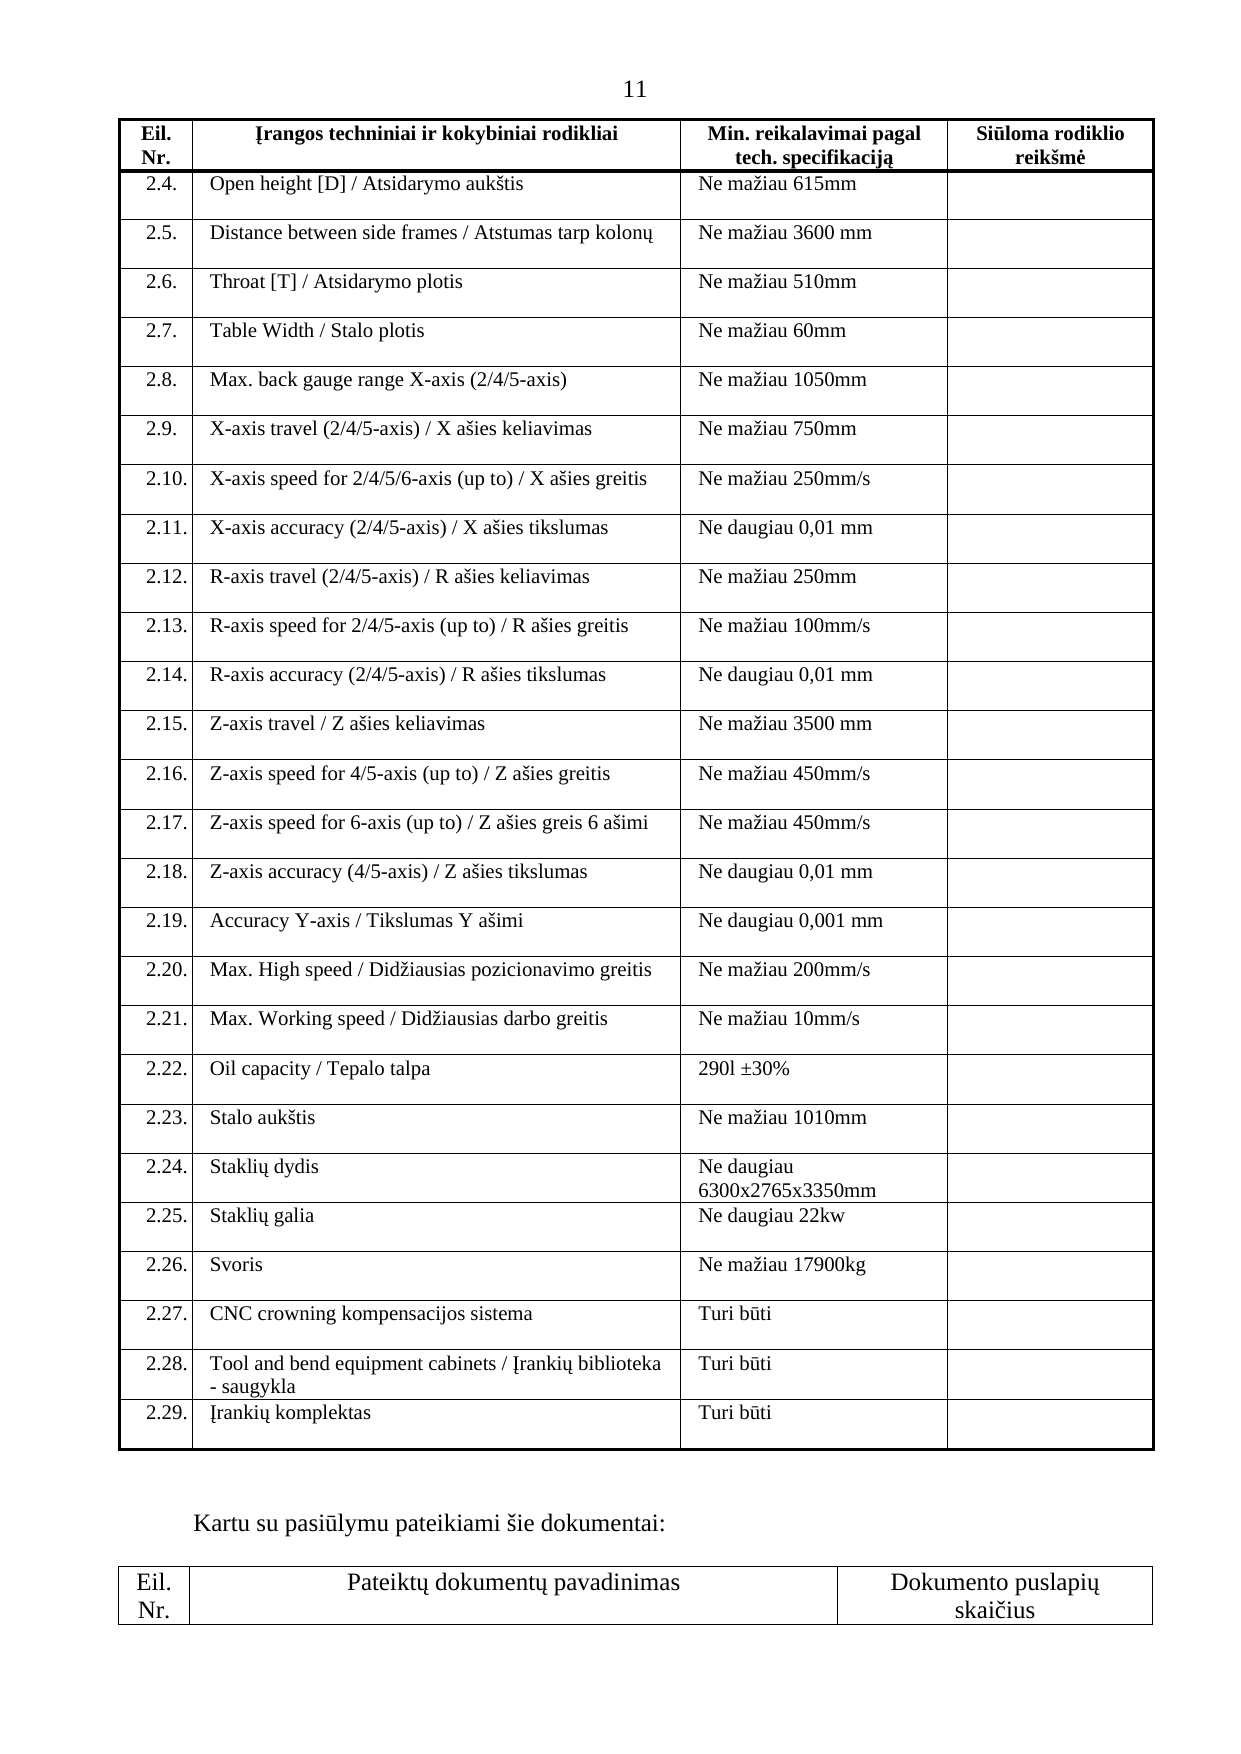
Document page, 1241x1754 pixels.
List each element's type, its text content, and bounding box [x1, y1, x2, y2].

table_cell X-axis travel (2/4/5-axis) / X ašies keliavimas [193, 416, 680, 464]
table_cell [948, 318, 1152, 366]
table_cell Turi būti [681, 1301, 947, 1349]
table_cell Distance between side frames / Atstumas tarp kolonų [193, 220, 680, 268]
table_cell [948, 1055, 1152, 1103]
table_cell R-axis travel (2/4/5-axis) / R ašies keliavimas [193, 564, 680, 612]
table_cell Z-axis travel / Z ašies keliavimas [193, 711, 680, 759]
table_cell Ne daugiau 22kw [681, 1203, 947, 1251]
table_cell [948, 416, 1152, 464]
table_header Siūloma rodiklio reikšmė [948, 121, 1152, 169]
table_cell Ne daugiau 0,01 mm [681, 662, 947, 710]
table_cell Ne mažiau 60mm [681, 318, 947, 366]
table_header Pateiktų dokumentų pavadinimas [190, 1567, 837, 1624]
table_cell Ne mažiau 1050mm [681, 367, 947, 415]
table_cell [121, 908, 192, 956]
table_cell [948, 269, 1152, 317]
table_cell [948, 1400, 1152, 1448]
table_cell [121, 1105, 192, 1153]
text Kartu su pasiūlymu pateikiami šie dokumentai: [118, 1508, 1152, 1537]
table_cell R-axis speed for 2/4/5-axis (up to) / R ašies greitis [193, 613, 680, 661]
table_cell Z-axis accuracy (4/5-axis) / Z ašies tikslumas [193, 859, 680, 907]
table_cell Max. High speed / Didžiausias pozicionavimo greitis [193, 957, 680, 1005]
table_cell [121, 465, 192, 513]
table_header Eil. Nr. [121, 121, 192, 169]
table_cell Ne mažiau 200mm/s [681, 957, 947, 1005]
table_cell R-axis accuracy (2/4/5-axis) / R ašies tikslumas [193, 662, 680, 710]
table_cell [948, 859, 1152, 907]
table_cell Ne daugiau 6300x2765x3350mm [681, 1154, 947, 1202]
table_cell X-axis speed for 2/4/5/6-axis (up to) / X ašies greitis [193, 465, 680, 513]
table_cell CNC crowning kompensacijos sistema [193, 1301, 680, 1349]
table_cell Ne daugiau 0,001 mm [681, 908, 947, 956]
table_cell [121, 957, 192, 1005]
table_cell Ne daugiau 0,01 mm [681, 859, 947, 907]
table_cell Svoris [193, 1252, 680, 1300]
table_cell [948, 564, 1152, 612]
table_cell Ne mažiau 100mm/s [681, 613, 947, 661]
table_cell [121, 173, 192, 218]
table_cell [121, 711, 192, 759]
table_cell [121, 1154, 192, 1202]
table_cell [121, 220, 192, 268]
table_cell [121, 1203, 192, 1251]
table_cell [121, 1301, 192, 1349]
table_cell [121, 859, 192, 907]
table_cell [121, 760, 192, 808]
table_cell [121, 1350, 192, 1398]
table_cell Ne mažiau 450mm/s [681, 810, 947, 858]
table_cell [121, 564, 192, 612]
table_cell [121, 318, 192, 366]
table_cell [121, 416, 192, 464]
table_cell Ne mažiau 250mm/s [681, 465, 947, 513]
table_cell Ne mažiau 10mm/s [681, 1006, 947, 1054]
table_cell Ne mažiau 3500 mm [681, 711, 947, 759]
table_cell Ne mažiau 510mm [681, 269, 947, 317]
table_cell Ne mažiau 17900kg [681, 1252, 947, 1300]
table_cell [948, 711, 1152, 759]
table_cell [948, 1301, 1152, 1349]
table_cell [948, 465, 1152, 513]
table_header Eil. Nr. [119, 1567, 189, 1624]
table_cell [948, 760, 1152, 808]
table_cell Open height [D] / Atsidarymo aukštis [193, 173, 680, 218]
table_cell [948, 515, 1152, 563]
table_cell [121, 613, 192, 661]
table_cell [121, 515, 192, 563]
table_cell [948, 1203, 1152, 1251]
table_cell Accuracy Y-axis / Tikslumas Y ašimi [193, 908, 680, 956]
table_cell [948, 1252, 1152, 1300]
table_cell Table Width / Stalo plotis [193, 318, 680, 366]
table_cell Max. Working speed / Didžiausias darbo greitis [193, 1006, 680, 1054]
table_cell Ne mažiau 250mm [681, 564, 947, 612]
table_cell [948, 957, 1152, 1005]
table_cell [121, 810, 192, 858]
table_cell [948, 220, 1152, 268]
table_cell [948, 1105, 1152, 1153]
table_cell [121, 1252, 192, 1300]
table_cell Z-axis speed for 4/5-axis (up to) / Z ašies greitis [193, 760, 680, 808]
table_cell [948, 1350, 1152, 1398]
table_cell Ne mažiau 3600 mm [681, 220, 947, 268]
table_cell [121, 269, 192, 317]
table_cell Turi būti [681, 1400, 947, 1448]
table_cell Ne mažiau 1010mm [681, 1105, 947, 1153]
table_cell [948, 810, 1152, 858]
table_cell [948, 173, 1152, 218]
table_cell Staklių dydis [193, 1154, 680, 1202]
table_cell X-axis accuracy (2/4/5-axis) / X ašies tikslumas [193, 515, 680, 563]
table_header Dokumento puslapių skaičius [838, 1567, 1152, 1624]
table_cell Stalo aukštis [193, 1105, 680, 1153]
table_cell Throat [T] / Atsidarymo plotis [193, 269, 680, 317]
table_header Min. reikalavimai pagal tech. specifikaciją [681, 121, 947, 169]
table_cell [948, 1006, 1152, 1054]
table_cell [121, 1006, 192, 1054]
table_cell Ne daugiau 0,01 mm [681, 515, 947, 563]
table_header Įrangos techniniai ir kokybiniai rodikliai [193, 121, 680, 169]
table_cell Ne mažiau 615mm [681, 173, 947, 218]
table_cell [121, 367, 192, 415]
table_cell [121, 1400, 192, 1448]
table_cell Oil capacity / Tepalo talpa [193, 1055, 680, 1103]
table_cell Ne mažiau 750mm [681, 416, 947, 464]
table_cell [948, 908, 1152, 956]
table_cell 290l ±30% [681, 1055, 947, 1103]
table_cell Įrankių komplektas [193, 1400, 680, 1448]
table_cell [948, 613, 1152, 661]
table_cell [121, 662, 192, 710]
table_cell Ne mažiau 450mm/s [681, 760, 947, 808]
table_cell [948, 1154, 1152, 1202]
table_cell [948, 662, 1152, 710]
table_cell [121, 1055, 192, 1103]
table_cell Z-axis speed for 6-axis (up to) / Z ašies greis 6 ašimi [193, 810, 680, 858]
table_cell Max. back gauge range X-axis (2/4/5-axis) [193, 367, 680, 415]
table_cell Tool and bend equipment cabinets / Įrankių biblioteka - saugykla [193, 1350, 680, 1398]
table_cell Turi būti [681, 1350, 947, 1398]
table_cell [948, 367, 1152, 415]
table_cell Staklių galia [193, 1203, 680, 1251]
